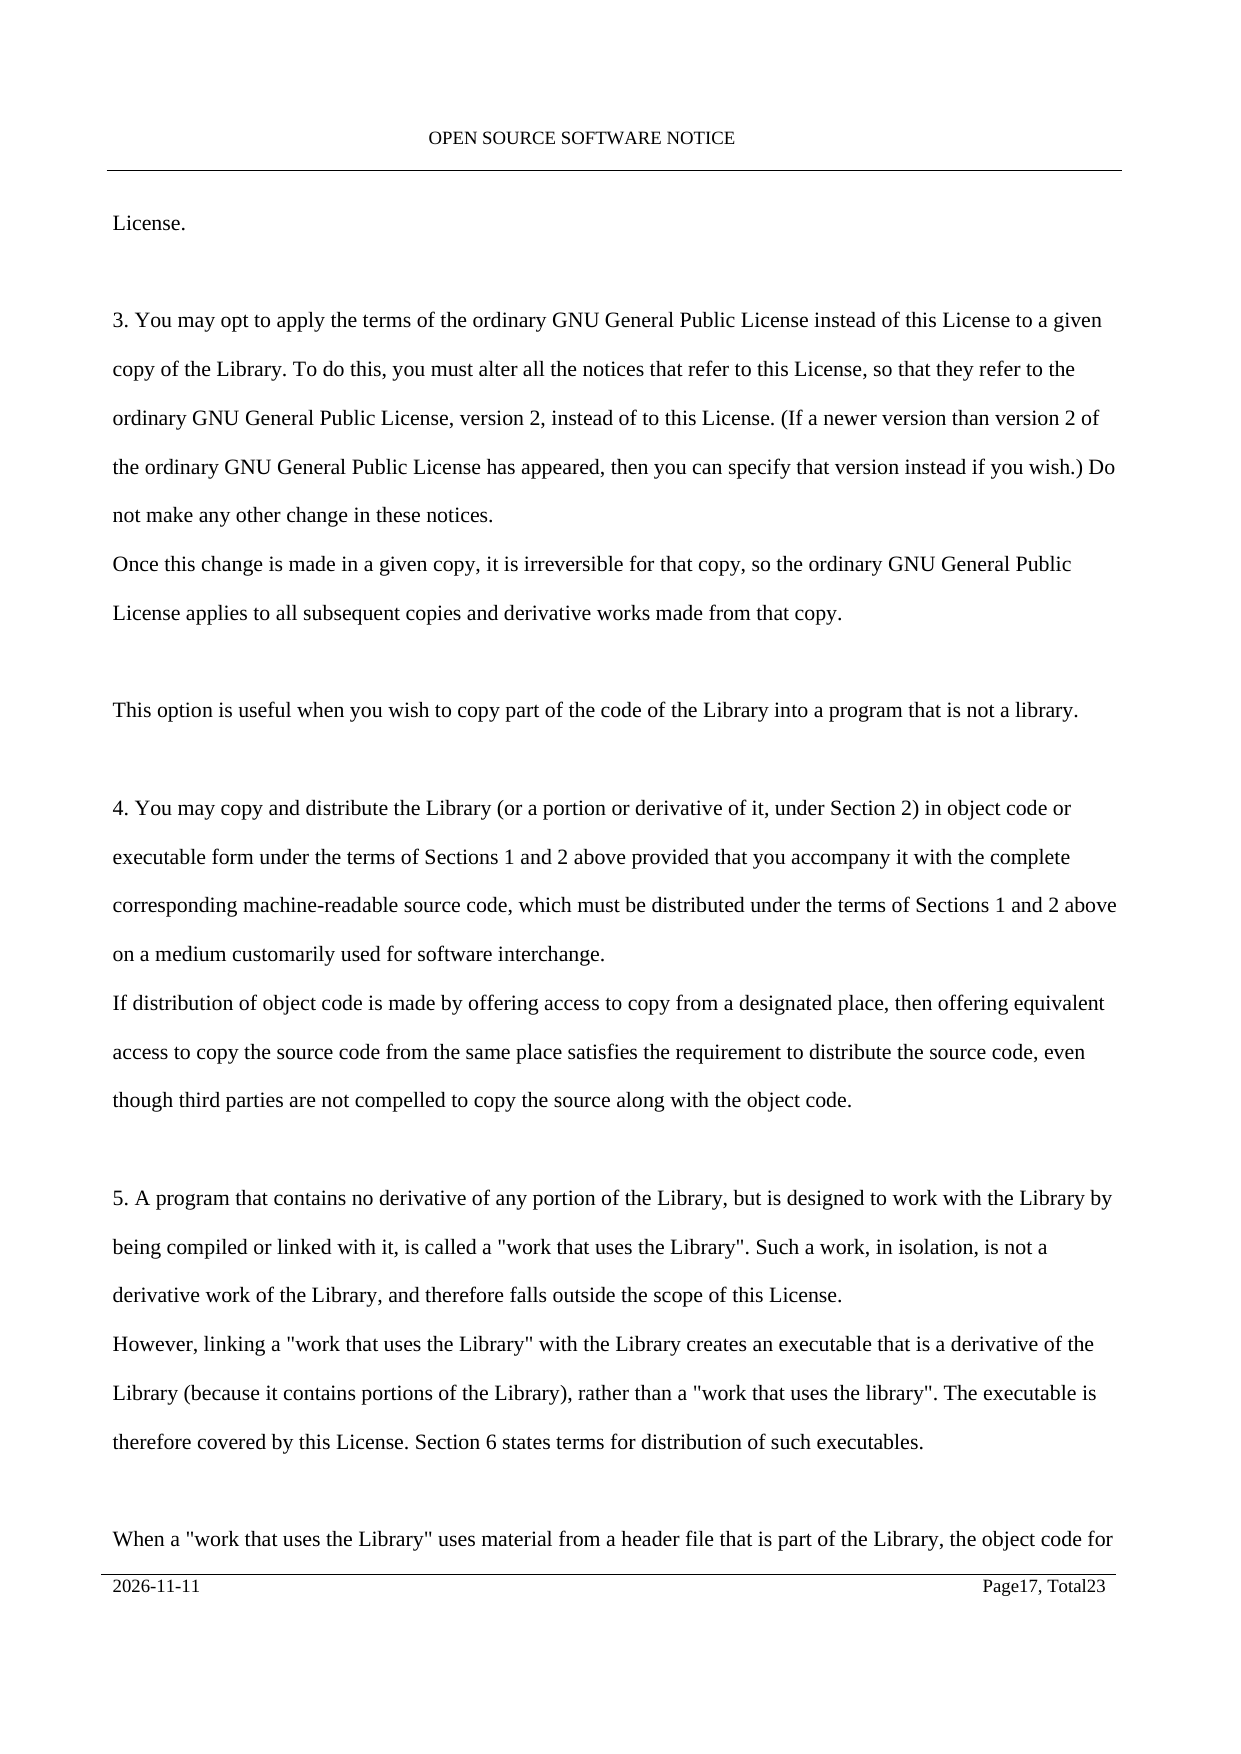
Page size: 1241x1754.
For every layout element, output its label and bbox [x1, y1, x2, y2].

text [112, 206, 1128, 1555]
